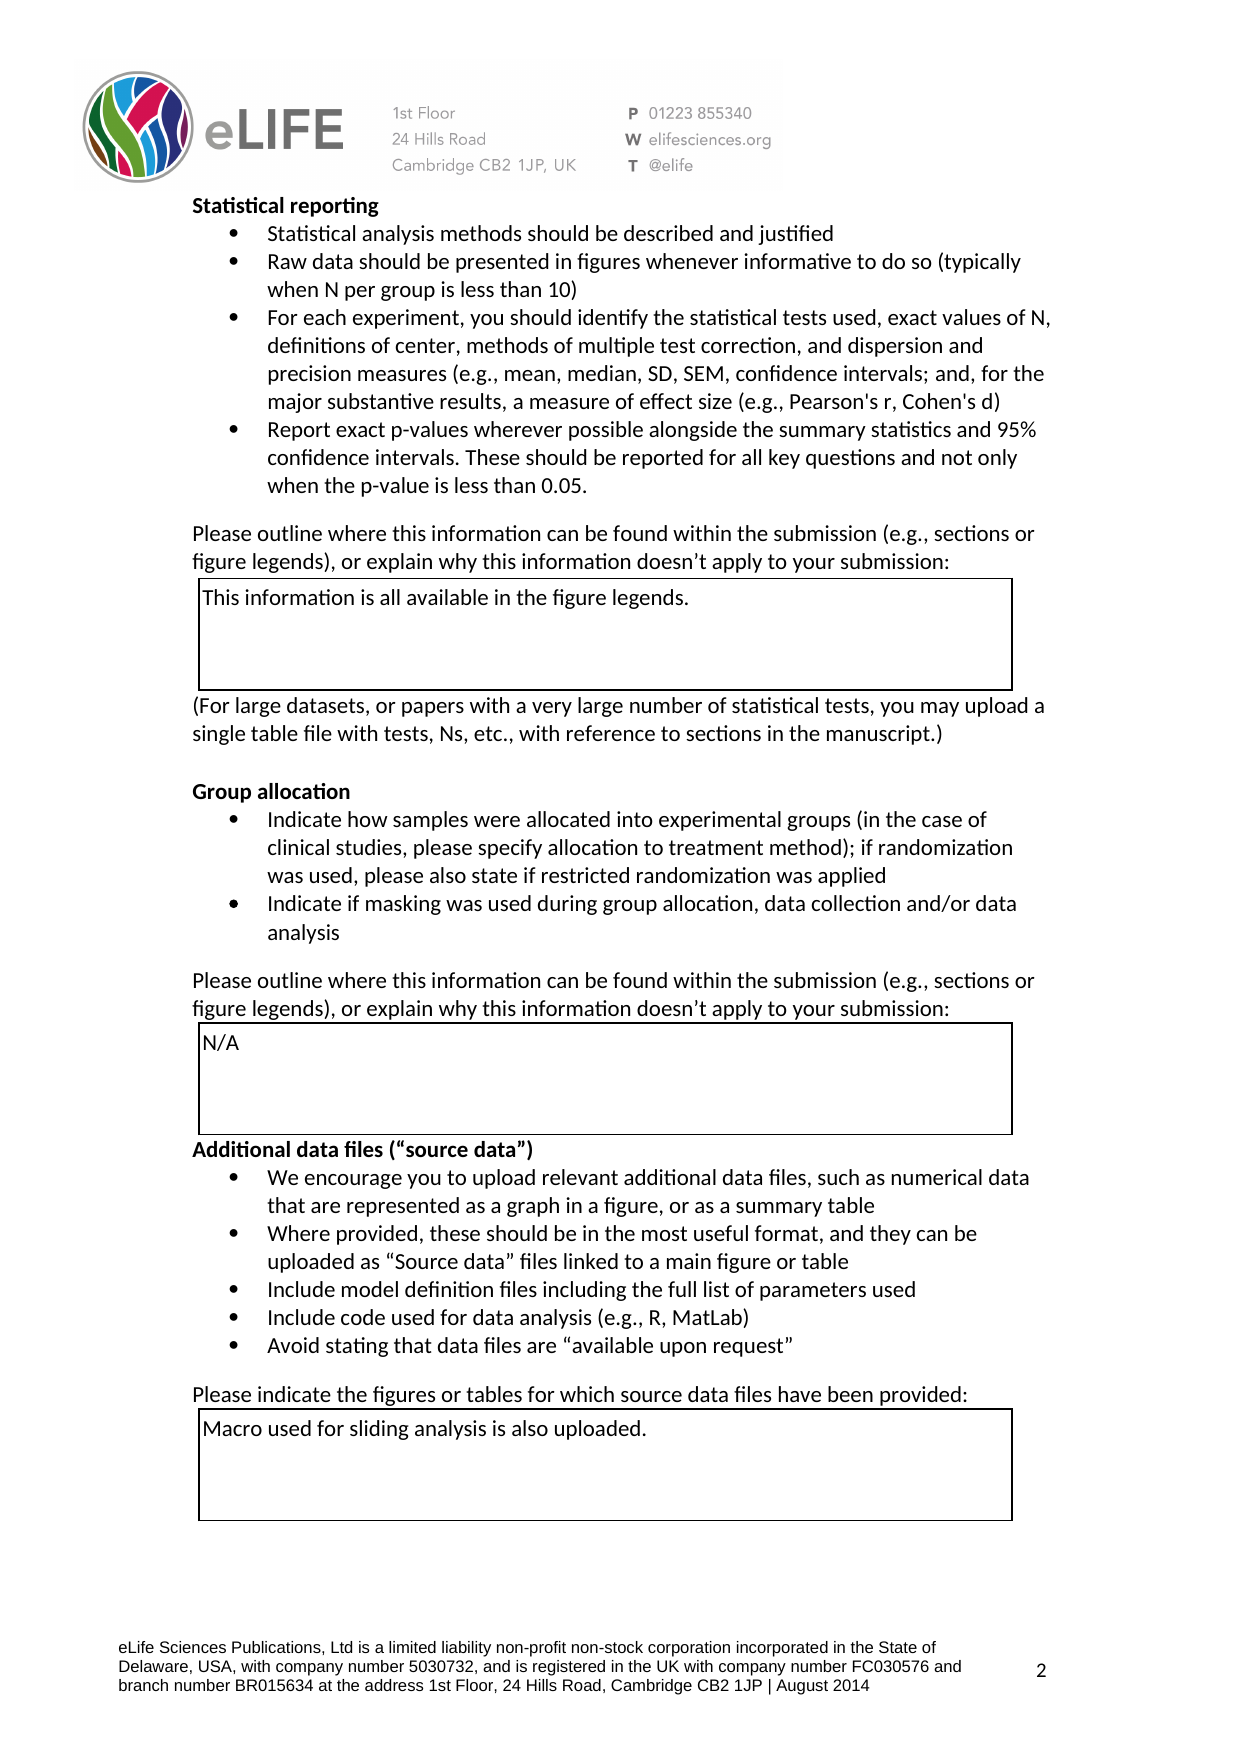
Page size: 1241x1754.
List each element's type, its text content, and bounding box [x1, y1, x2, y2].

list Where provided, these should be in the most useful format, and they can be uploaded as “Source data” files linked to a main figure or table [229, 1219, 1053, 1276]
text Please indicate the figures or tables for which source data files have been provided: [192, 1380, 1053, 1408]
list We encourage you to upload relevant additional data files, such as numerical data that are represented as a graph in a figure, or as a summary table [229, 1163, 1053, 1219]
list Indicate how samples were allocated into experimental groups (in the case of clinical studies, please specify allocation to treatment method); if randomization was used, please also state if restricted randomization was applied [229, 806, 1053, 889]
picture [73, 59, 784, 191]
list Include model definition files including the full list of parameters used [229, 1276, 1053, 1303]
text This information is all available in the figure legends. [200, 581, 1011, 613]
list Statistical analysis methods should be described and justified [229, 219, 1053, 247]
text Additional data files (“source data”) [192, 1052, 1053, 1163]
text Group allocation [192, 777, 1053, 806]
list Indicate if masking was used during group allocation, data collection and/or data analysis [229, 889, 1053, 946]
text Macro used for sliding analysis is also uploaded. [200, 1412, 1011, 1444]
list For each experiment, you should identify the statistical tests used, exact values of N, definitions of center, methods of multiple test correction, and dispersion and precision measures (e.g., mean, median, SD, SEM, confidence intervals; and, for the major substantive results, a measure of effect size (e.g., Pearson's r, Cohen's d) [229, 303, 1053, 415]
list Include code used for data analysis (e.g., R, MatLab) [229, 1303, 1053, 1332]
list Avoid stating that data files are “available upon request” [229, 1332, 1053, 1359]
list Raw data should be presented in figures whenever informative to do so (typically when N per group is less than 10) [229, 247, 1053, 303]
text Statistical reporting [192, 191, 1053, 219]
text (For large datasets, or papers with a very large number of statistical tests, you may upload a single table file with tests, Ns, etc., with reference to sections in the manuscript.) [192, 603, 1053, 747]
list Report exact p-values wherever possible alongside the summary statistics and 95% confidence intervals. These should be reported for all key questions and not only when the p-value is less than 0.05. [229, 415, 1053, 499]
text N/A [200, 1026, 1011, 1058]
